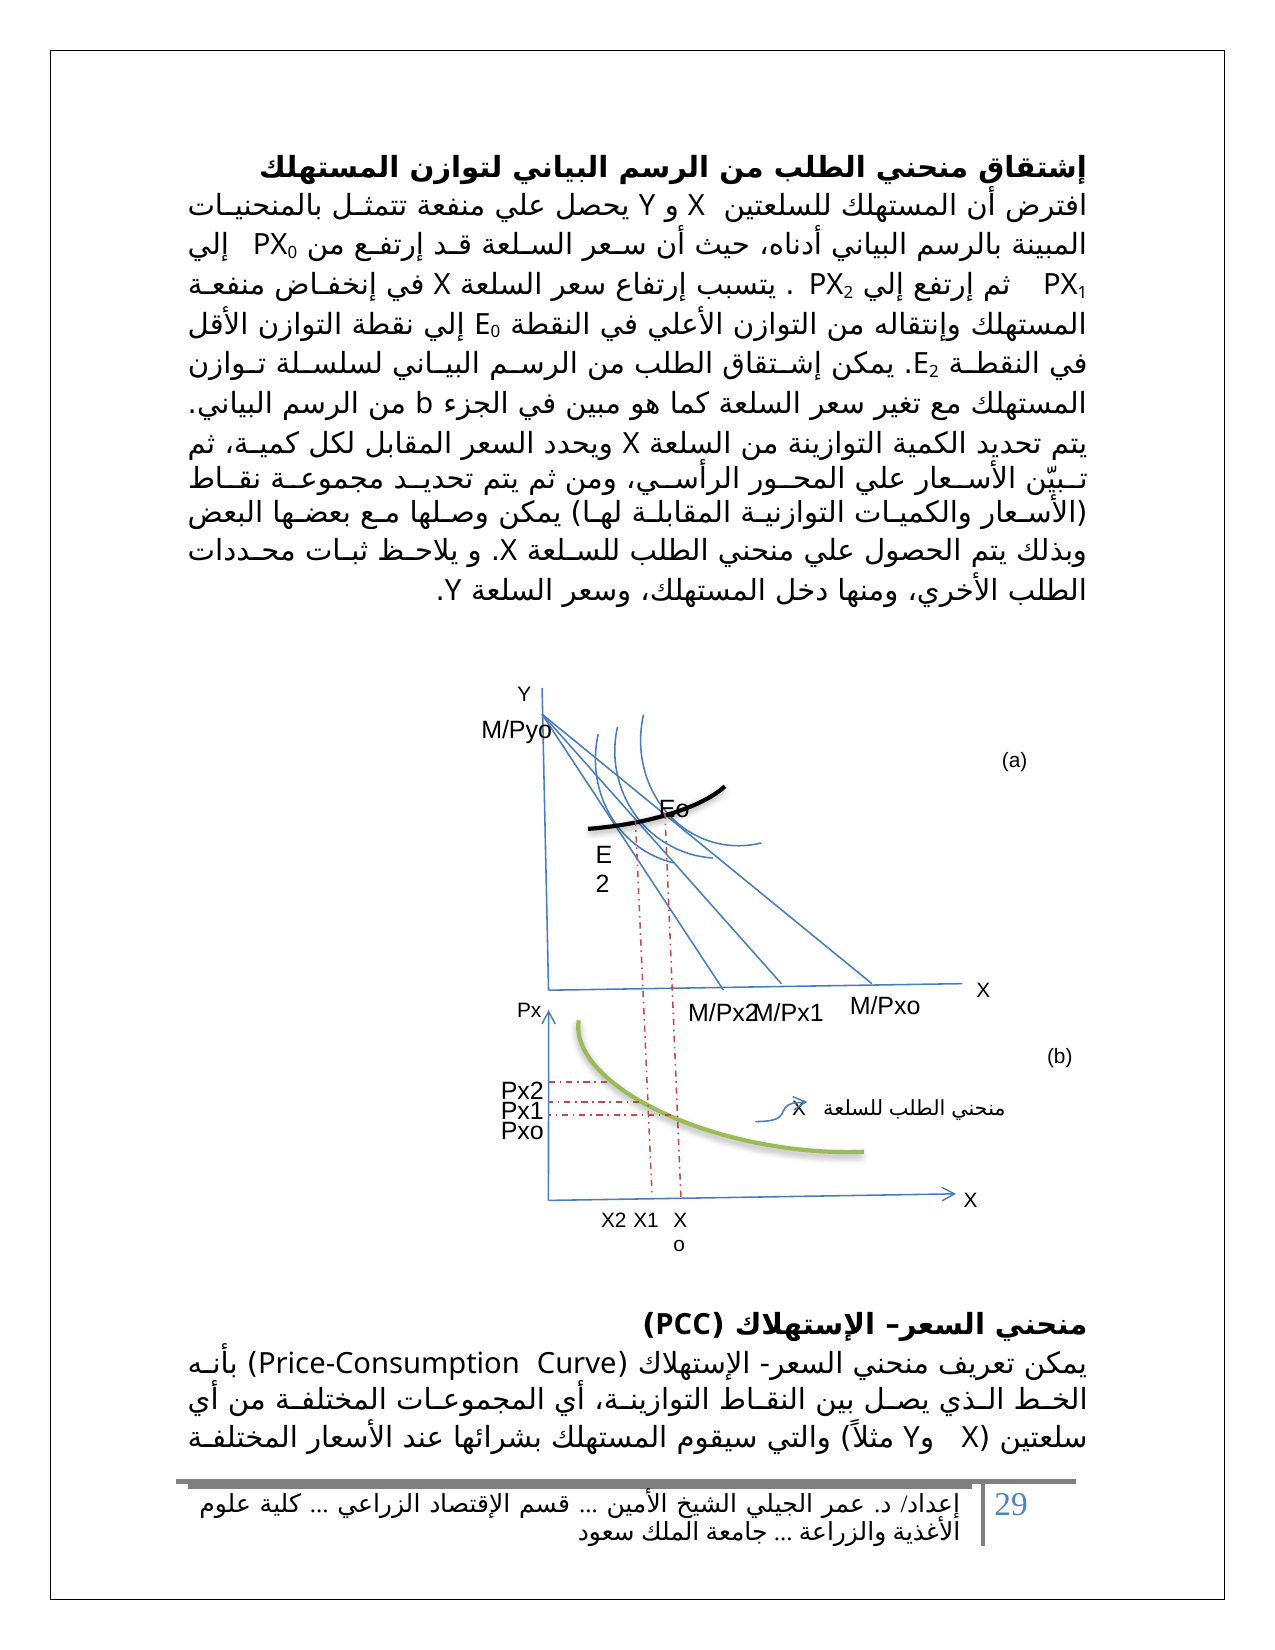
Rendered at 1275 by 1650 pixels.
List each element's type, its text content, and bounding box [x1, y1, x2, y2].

text منحني السعر– الإستهلاك (PCC) [187, 1303, 1087, 1343]
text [187, 1343, 1087, 1456]
text إشتقاق منحني الطلب من الرسم البياني لتوازن المستهلك [187, 150, 1087, 184]
text افترض أن المستهلك للسلعتين X و Y يحصل علي منفعة تتمثل بالمنحنيات المبينة بالرسم البياني أدناه، حيث أن سعر السلعة قد إرتفع من PX0 إلي PX1 ثم إرتفع إلي PX2 . يتسبب إرتفاع سعر السلعة X في إنخفاض منفعة المستهلك وإنتقاله من التوازن الأعلي في النقطة E0 إلي نقطة التوازن الأقل في النقطة E2. يمكن إشتقاق الطلب من الرسم البياني لسلسلة توازن المستهلك مع تغير سعر السلعة كما هو مبين في الجزء b من الرسم البياني. يتم تحديد الكمية التوازينة من السلعة X ويحدد السعر المقابل لكل كمية، ثم تبيّن الأسعار علي المحور الرأسي، ومن ثم يتم تحديد مجموعة نقاط (الأسعار والكميات التوازنية المقابلة لها) يمكن وصلها مع بعضها البعض وبذلك يتم الحصول علي منحني الطلب للسلعة X. و يلاحظ ثبات محددات الطلب الأخري، ومنها دخل المستهلك، وسعر السلعة Y. [187, 184, 1087, 609]
